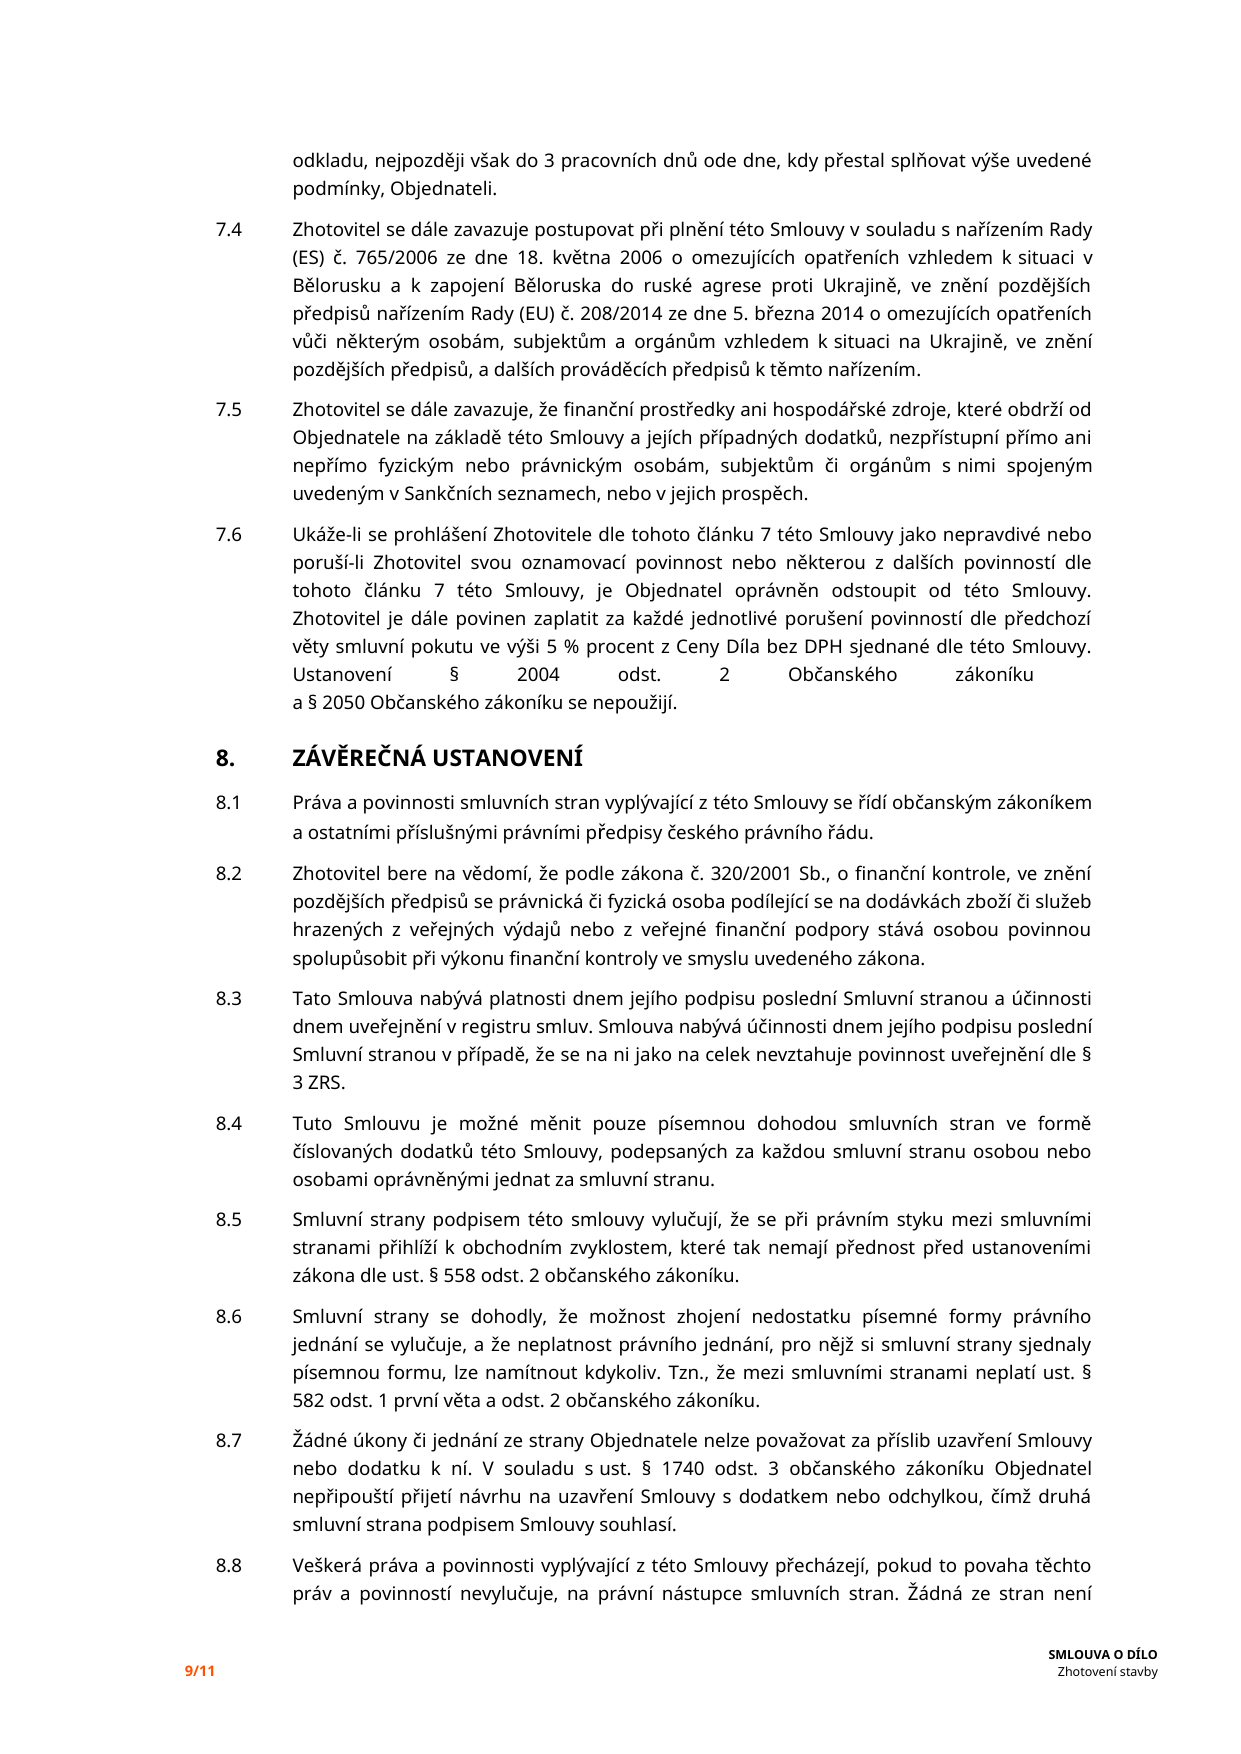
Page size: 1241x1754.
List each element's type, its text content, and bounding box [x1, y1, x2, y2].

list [216, 147, 1093, 201]
list Zhotovitel se dále zavazuje postupovat při plnění této Smlouvy v souladu s nařízením Rady (ES) č. 765/2006 ze dne 18. května 2006 o omezujících opatřeních vzhledem k situaci v Bělorusku a k zapojení Běloruska do ruské agrese proti Ukrajině, ve znění pozdějších předpisů nařízením Rady (EU) č. 208/2014 ze dne 5. března 2014 o omezujících opatřeních vůči některým osobám, subjektům a orgánům vzhledem k situaci na Ukrajině, ve znění pozdějších předpisů, a dalších prováděcích předpisů k těmto nařízením. [216, 216, 1093, 382]
text Smluvní strany podpisem této smlouvy vylučují, že se při právním styku mezi smluvními stranami přihlíží k obchodním zvyklostem, které tak nemají přednost před ustanoveními zákona dle ust. § 558 odst. 2 občanského zákoníku. [216, 1206, 1093, 1288]
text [216, 1552, 1093, 1606]
text Práva a povinnosti smluvních stran vyplývající z této Smlouvy se řídí občanským zákoníkem a ostatními příslušnými právními předpisy českého právního řádu. [216, 789, 1093, 846]
text Zhotovitel bere na vědomí, že podle zákona č. 320/2001 Sb., o finanční kontrole, ve znění pozdějších předpisů se právnická či fyzická osoba podílející se na dodávkách zboží či služeb hrazených z veřejných výdajů nebo z veřejné finanční podpory stává osobou povinnou spolupůsobit při výkonu finanční kontroly ve smyslu uvedeného zákona. [216, 861, 1093, 970]
text Tato Smlouva nabývá platnosti dnem jejího podpisu poslední Smluvní stranou a účinnosti dnem uveřejnění v registru smluv. Smlouva nabývá účinnosti dnem jejího podpisu poslední Smluvní stranou v případě, že se na ni jako na celek nevztahuje povinnost uveřejnění dle § 3 ZRS. [216, 985, 1093, 1095]
list Zhotovitel se dále zavazuje, že finanční prostředky ani hospodářské zdroje, které obdrží od Objednatele na základě této Smlouvy a jejích případných dodatků, nezpřístupní přímo ani nepřímo fyzickým nebo právnickým osobám, subjektům či orgánům s nimi spojeným uvedeným v Sankčních seznamech, nebo v jejich prospěch. [216, 397, 1093, 506]
text ZÁVĚREČNÁ USTANOVENÍ [216, 742, 1093, 774]
text Smluvní strany se dohodly, že možnost zhojení nedostatku písemné formy právního jednání se vylučuje, a že neplatnost právního jednání, pro nějž si smluvní strany sjednaly písemnou formu, lze namítnout kdykoliv. Tzn., že mezi smluvními stranami neplatí ust. § 582 odst. 1 první věta a odst. 2 občanského zákoníku. [216, 1303, 1093, 1413]
text Žádné úkony či jednání ze strany Objednatele nelze považovat za příslib uzavření Smlouvy nebo dodatku k ní. V souladu s ust. § 1740 odst. 3 občanského zákoníku Objednatel nepřipouští přijetí návrhu na uzavření Smlouvy s dodatkem nebo odchylkou, čímž druhá smluvní strana podpisem Smlouvy souhlasí. [216, 1428, 1093, 1537]
text Tuto Smlouvu je možné měnit pouze písemnou dohodou smluvních stran ve formě číslovaných dodatků této Smlouvy, podepsaných za každou smluvní stranu osobou nebo osobami oprávněnými jednat za smluvní stranu. [216, 1110, 1093, 1191]
text Ukáže-li se prohlášení Zhotovitele dle tohoto článku 7 této Smlouvy jako nepravdivé nebo poruší-li Zhotovitel svou oznamovací povinnost nebo některou z dalších povinností dle tohoto článku 7 této Smlouvy, je Objednatel oprávněn odstoupit od této Smlouvy. Zhotovitel je dále povinen zaplatit za každé jednotlivé porušení povinností dle předchozí věty smluvní pokutu ve výši 5 % procent z Ceny Díla bez DPH sjednané dle této Smlouvy. Ustanovení § 2004 odst. 2 Občanského zákoníku a § 2050 Občanského zákoníku se nepoužijí. [216, 521, 1093, 715]
